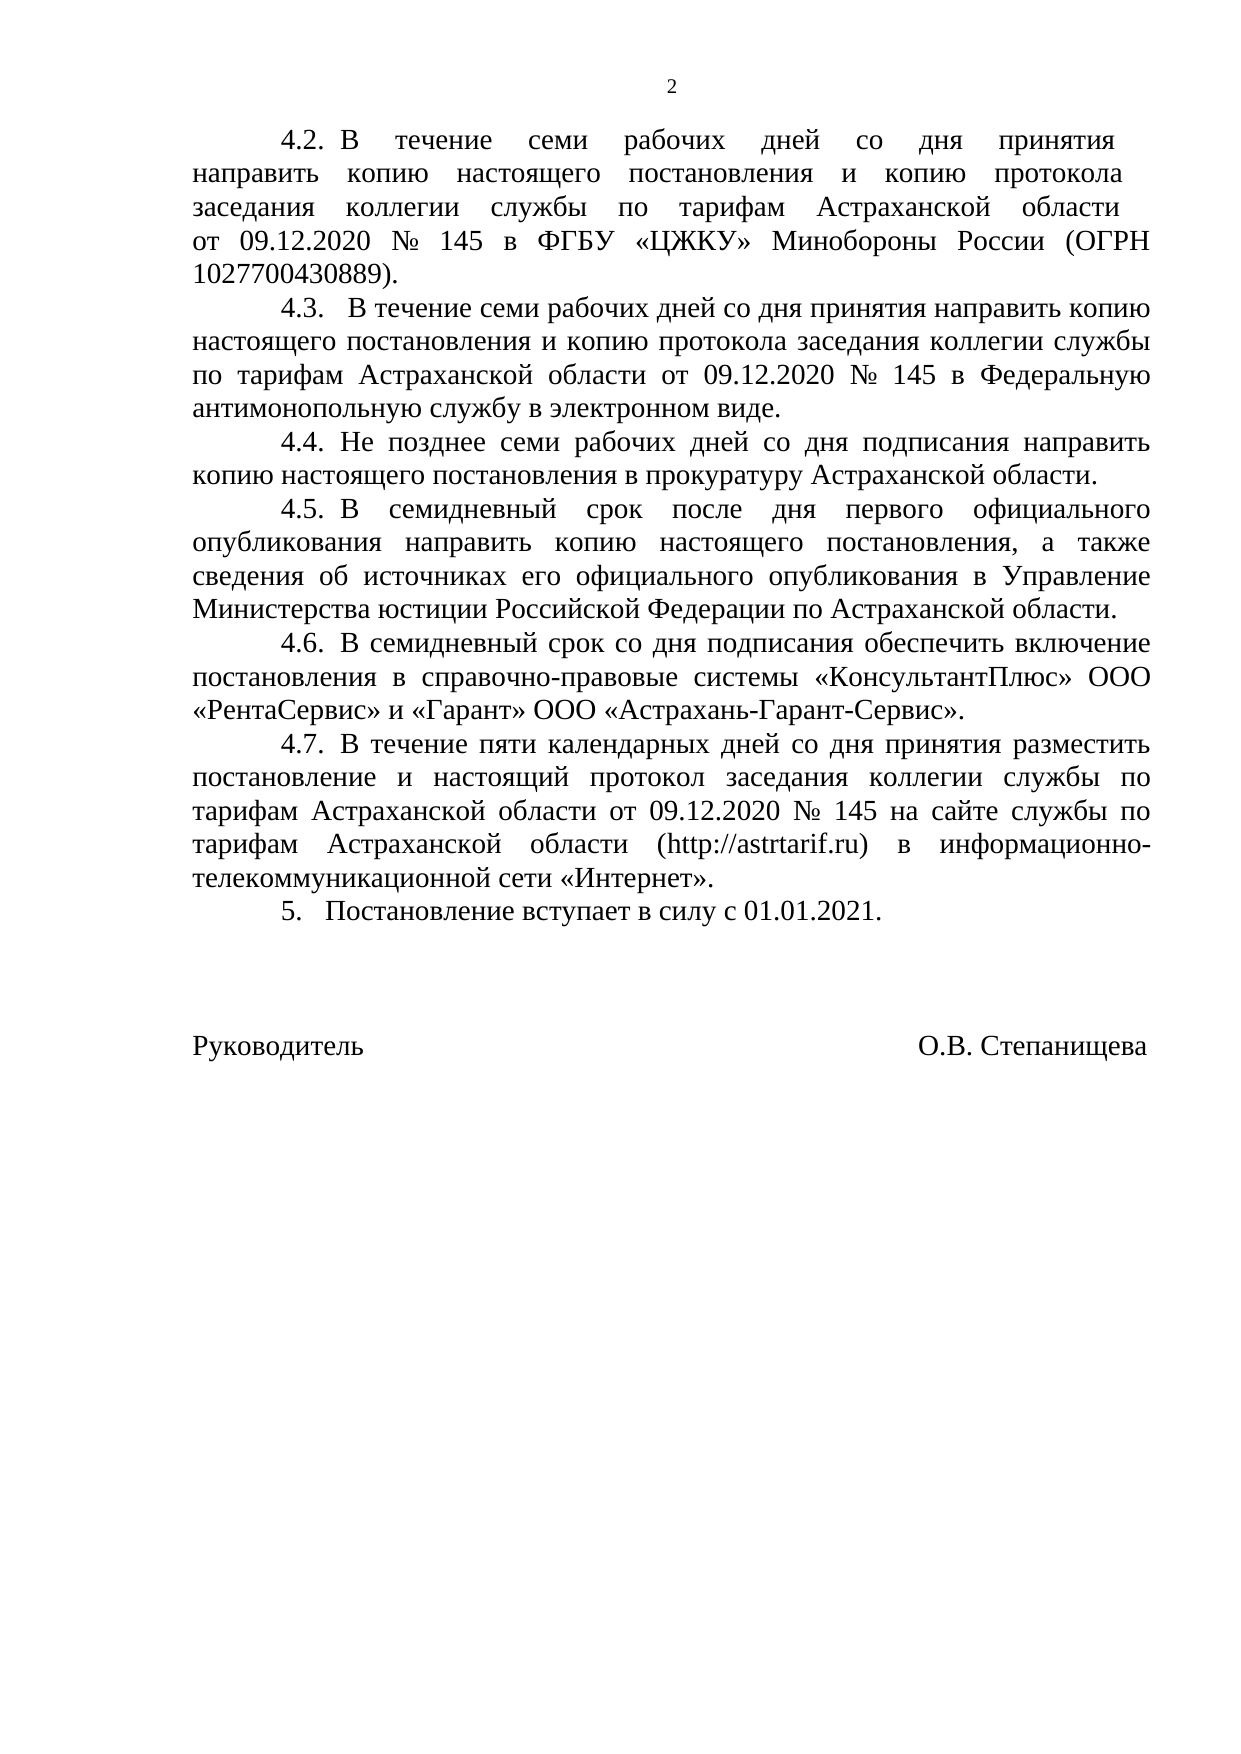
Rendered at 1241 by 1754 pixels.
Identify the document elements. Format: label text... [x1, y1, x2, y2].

list В семидневный срок после дня первого официального опубликования направить копию настоящего постановления, а также сведения об источниках его официального опубликования в Управление Министерства юстиции Российской Федерации по Астраханской области. [192, 491, 1152, 625]
list Постановление вступает в силу с 01.01.2021. [192, 893, 1152, 927]
list В течение семи рабочих дней со дня принятия направить копию настоящего постановления и копию протокола заседания коллегии службы по тарифам Астраханской области от 09.12.2020 № 145 в Федеральную антимонопольную службу в электронном виде. [192, 290, 1152, 424]
list В течение семи рабочих дней со дня принятия направить копию настоящего постановления и копию протокола заседания коллегии службы по тарифам Астраханской области от 09.12.2020 № 145 в ФГБУ «ЦЖКУ» Минобороны России (ОГРН 1027700430889). [192, 122, 1152, 290]
list В течение пяти календарных дней со дня принятия разместить постановление и настоящий протокол заседания коллегии службы по тарифам Астраханской области от 09.12.2020 № 145 на сайте службы по тарифам Астраханской области (http://astrtarif.ru) в информационно-телекоммуникационной сети «Интернет». [192, 726, 1152, 893]
list В семидневный срок со дня подписания обеспечить включение постановления в справочно-правовые системы «КонсультантПлюс» ООО «РентаСервис» и «Гарант» ООО «Астрахань-Гарант-Сервис». [192, 625, 1152, 726]
list Не позднее семи рабочих дней со дня подписания направить копию настоящего постановления в прокуратуру Астраханской области. [192, 424, 1152, 491]
text Руководитель О.В. Степанищева [192, 1028, 1152, 1061]
